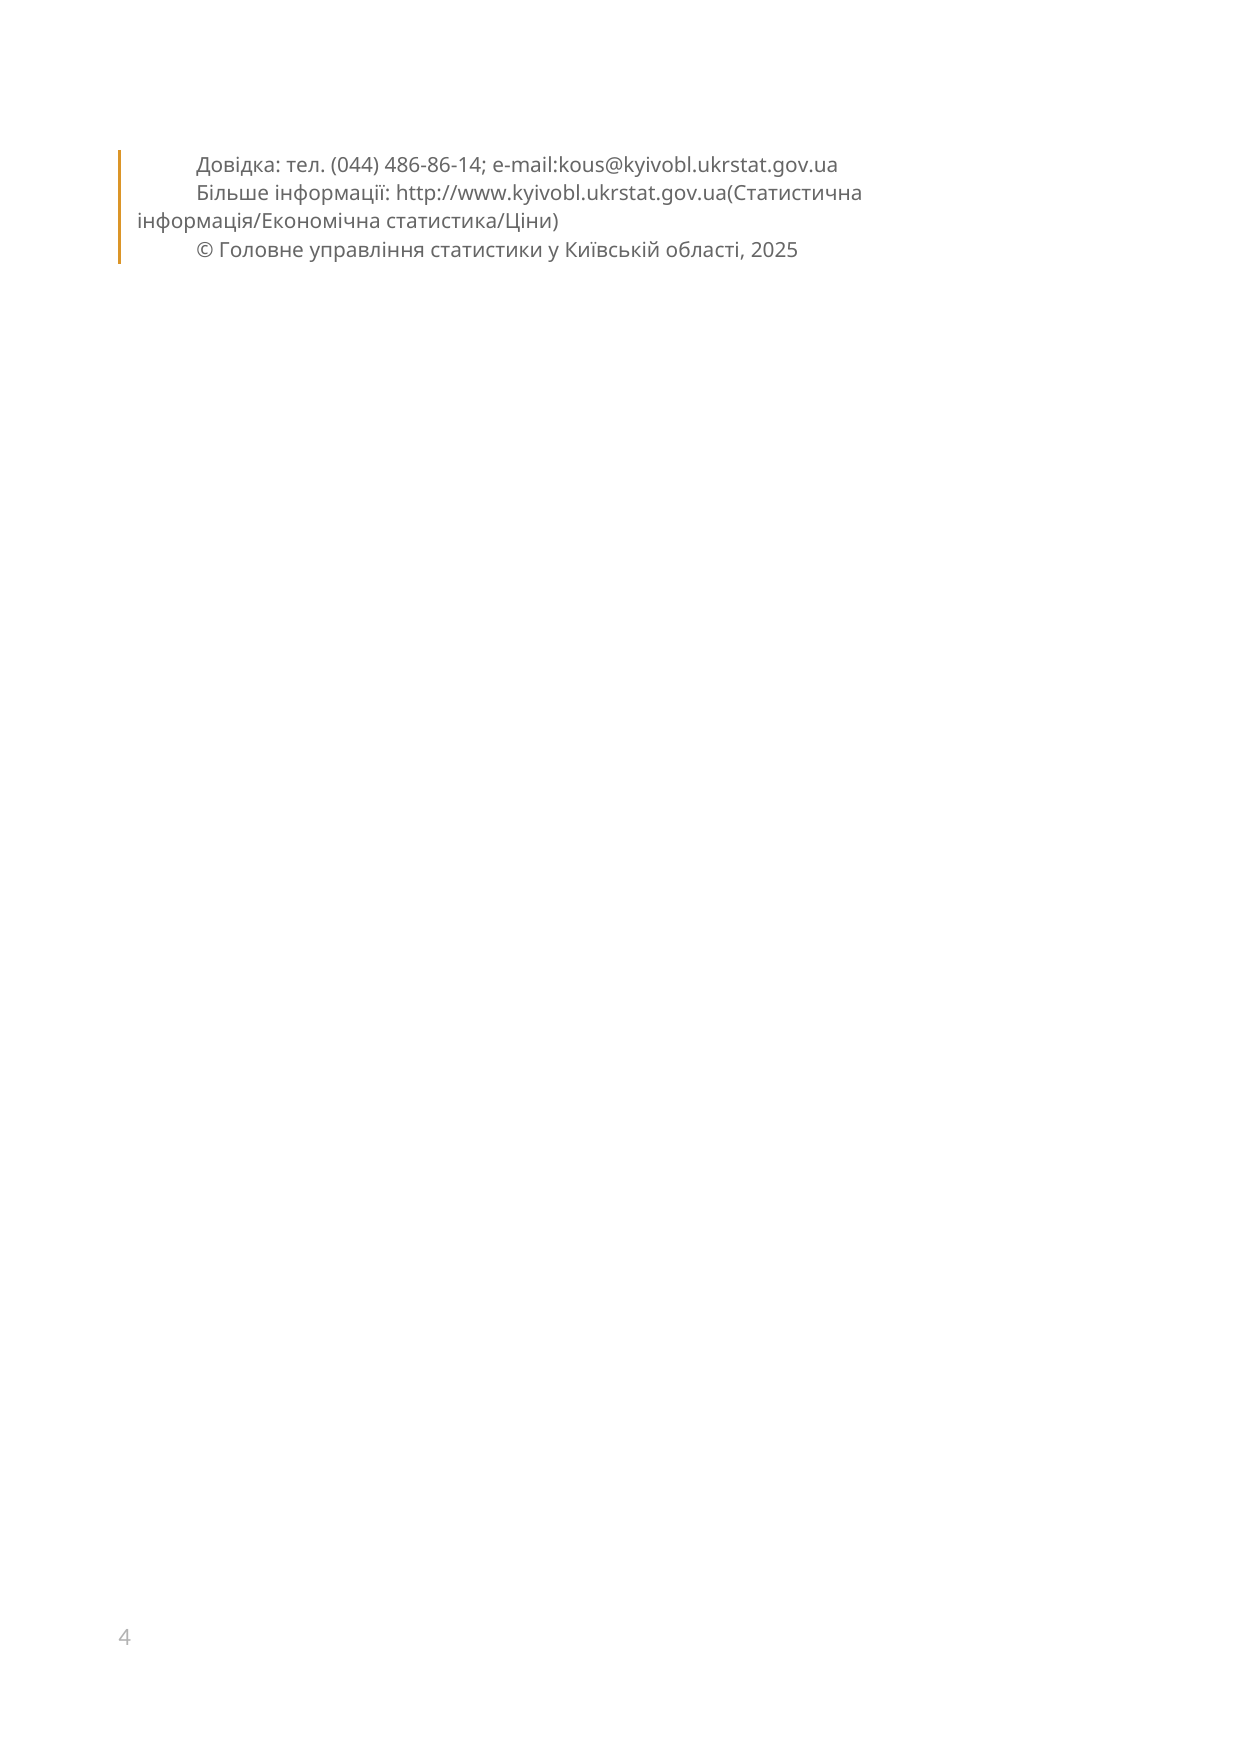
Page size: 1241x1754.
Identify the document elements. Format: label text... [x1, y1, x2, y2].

table_header Довідка: тел. (044) 486-86-14; e-mail:kous@kyivobl.ukrstat.gov.ua Більше інформації: http://www.kyivobl.ukrstat.gov.ua(Статистична інформація/Економічна статистика/Ціни) © Головне управління статистики у Київській області, 2025 [121, 150, 1122, 263]
